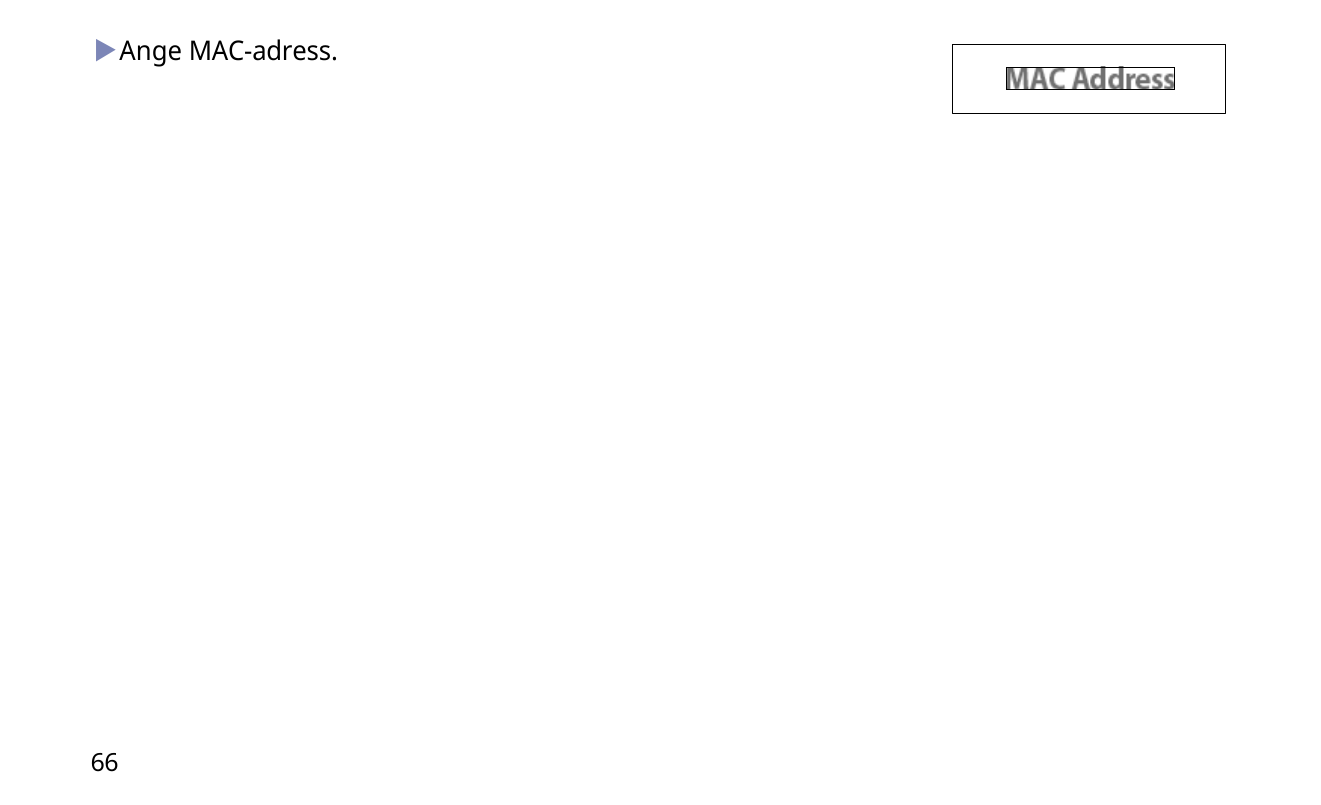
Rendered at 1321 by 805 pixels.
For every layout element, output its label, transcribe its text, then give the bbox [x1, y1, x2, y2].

list Ange MAC-adress. [93, 31, 1258, 68]
picture [1007, 68, 1174, 89]
